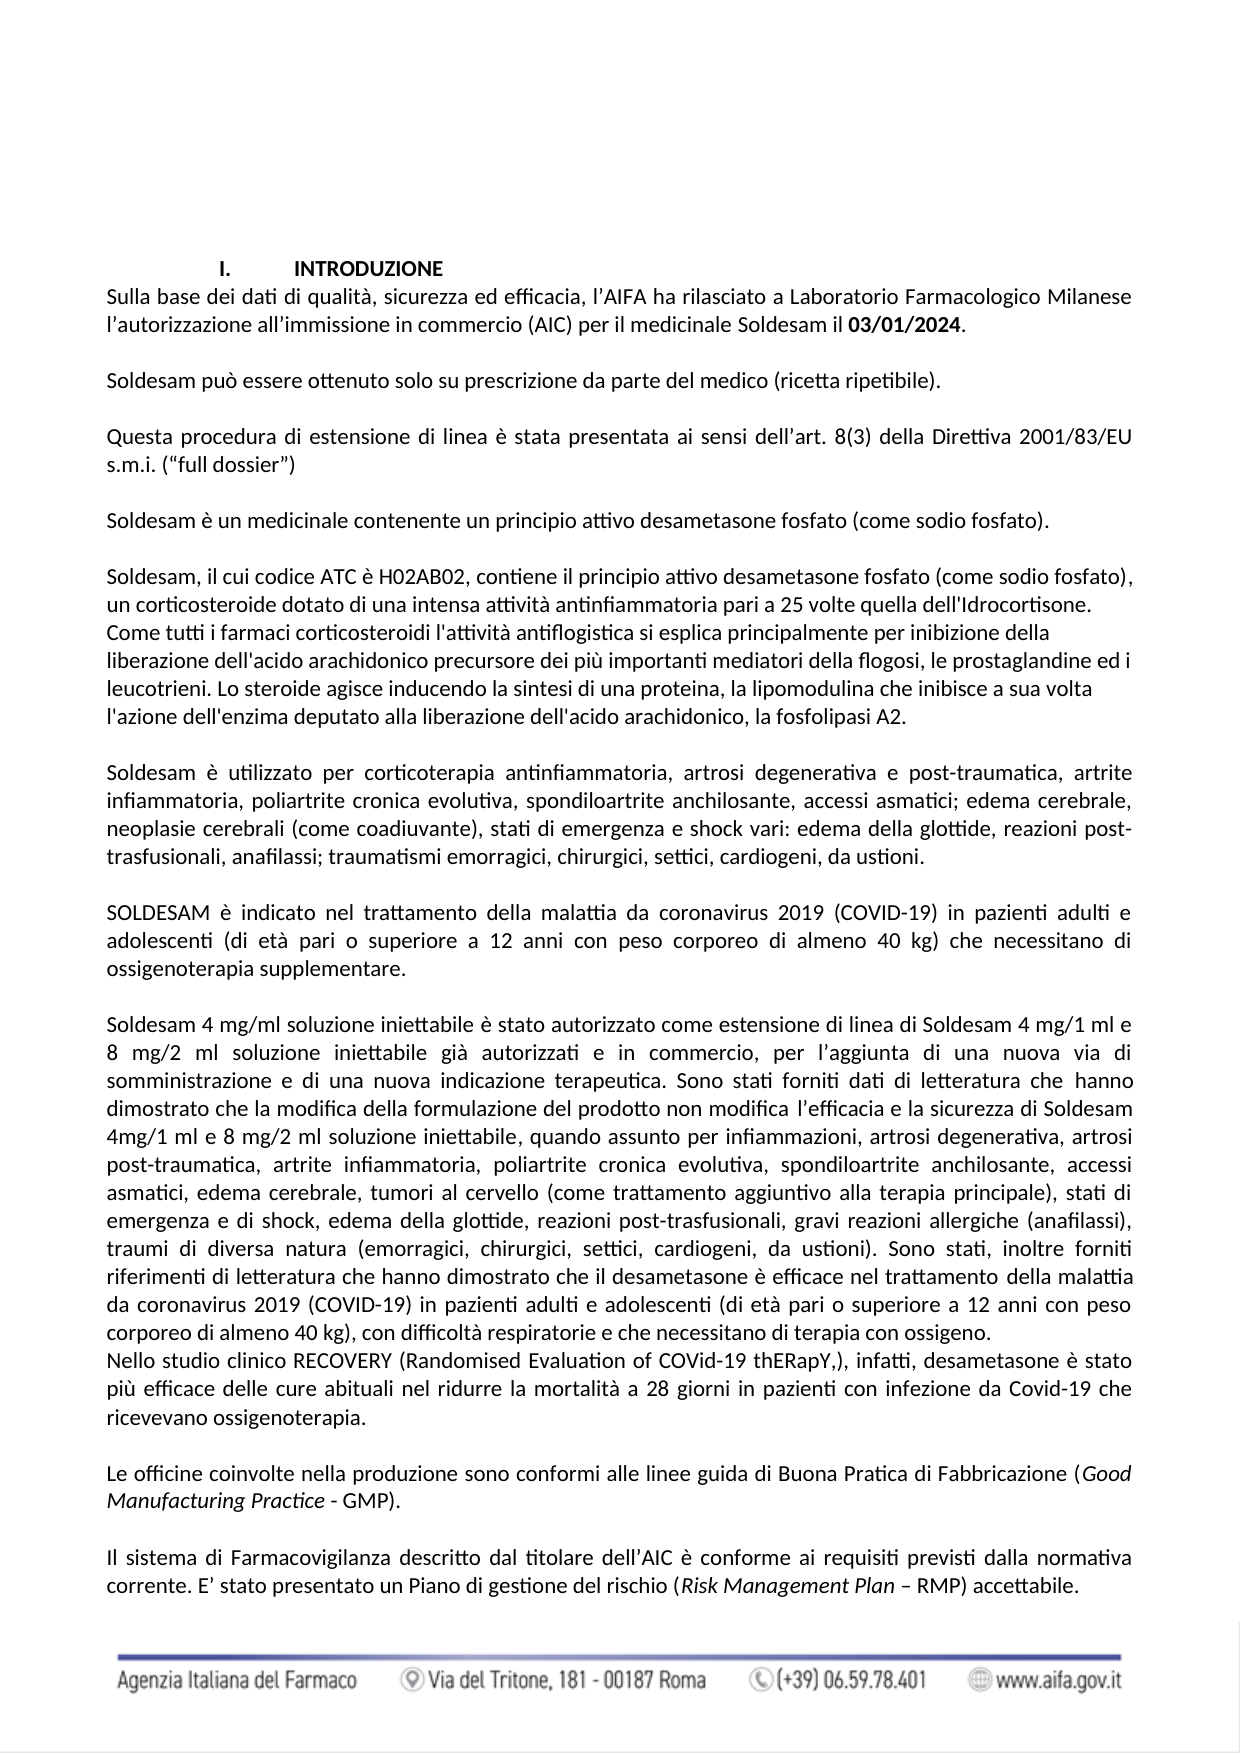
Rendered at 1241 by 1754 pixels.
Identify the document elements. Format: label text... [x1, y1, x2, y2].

picture [0, 1622, 1241, 1754]
list INTRODUZIONE [219, 254, 1134, 282]
text Soldesam può essere ottenuto solo su prescrizione da parte del medico (ricetta ripetibile). [106, 366, 1134, 394]
text Il sistema di Farmacovigilanza descritto dal titolare dell’AIC è conforme ai requisiti previsti dalla normativa corrente. E’ stato presentato un Piano di gestione del rischio (Risk Management Plan – RMP) accettabile. [106, 1543, 1134, 1599]
text Questa procedura di estensione di linea è stata presentata ai sensi dell’art. 8(3) della Direttiva 2001/83/EU s.m.i. (“full dossier”) [106, 422, 1134, 478]
text Sulla base dei dati di qualità, sicurezza ed efficacia, l’AIFA ha rilasciato a Laboratorio Farmacologico Milanese l’autorizzazione all’immissione in commercio (AIC) per il medicinale Soldesam il 03/01/2024. [106, 282, 1134, 338]
text Soldesam, il cui codice ATC è H02AB02, contiene il principio attivo desametasone fosfato (come sodio fosfato), un corticosteroide dotato di una intensa attività antinfiammatoria pari a 25 volte quella dell'Idrocortisone. Come tutti i farmaci corticosteroidi l'attività antiflogistica si esplica principalmente per inibizione della liberazione dell'acido arachidonico precursore dei più importanti mediatori della flogosi, le prostaglandine ed i leucotrieni. Lo steroide agisce inducendo la sintesi di una proteina, la lipomodulina che inibisce a sua volta l'azione dell'enzima deputato alla liberazione dell'acido arachidonico, la fosfolipasi A2. [106, 562, 1134, 730]
text Soldesam è utilizzato per corticoterapia antinfiammatoria, artrosi degenerativa e post-traumatica, artrite infiammatoria, poliartrite cronica evolutiva, spondiloartrite anchilosante, accessi asmatici; edema cerebrale, neoplasie cerebrali (come coadiuvante), stati di emergenza e shock vari: edema della glottide, reazioni post-trasfusionali, anafilassi; traumatismi emorragici, chirurgici, settici, cardiogeni, da ustioni. [106, 758, 1134, 870]
text Soldesam 4 mg/ml soluzione iniettabile è stato autorizzato come estensione di linea di Soldesam 4 mg/1 ml e 8 mg/2 ml soluzione iniettabile già autorizzati e in commercio, per l’aggiunta di una nuova via di somministrazione e di una nuova indicazione terapeutica. Sono stati forniti dati di letteratura che hanno dimostrato che la modifica della formulazione del prodotto non modifica l’efficacia e la sicurezza di Soldesam 4mg/1 ml e 8 mg/2 ml soluzione iniettabile, quando assunto per infiammazioni, artrosi degenerativa, artrosi post-traumatica, artrite infiammatoria, poliartrite cronica evolutiva, spondiloartrite anchilosante, accessi asmatici, edema cerebrale, tumori al cervello (come trattamento aggiuntivo alla terapia principale), stati di emergenza e di shock, edema della glottide, reazioni post-trasfusionali, gravi reazioni allergiche (anafilassi), traumi di diversa natura (emorragici, chirurgici, settici, cardiogeni, da ustioni). Sono stati, inoltre forniti riferimenti di letteratura che hanno dimostrato che il desametasone è efficace nel trattamento della malattia da coronavirus 2019 (COVID-19) in pazienti adulti e adolescenti (di età pari o superiore a 12 anni con peso corporeo di almeno 40 kg), con difficoltà respiratorie e che necessitano di terapia con ossigeno. [106, 1010, 1134, 1347]
text Soldesam è un medicinale contenente un principio attivo desametasone fosfato (come sodio fosfato). [106, 506, 1134, 534]
text SOLDESAM è indicato nel trattamento della malattia da coronavirus 2019 (COVID-19) in pazienti adulti e adolescenti (di età pari o superiore a 12 anni con peso corporeo di almeno 40 kg) che necessitano di ossigenoterapia supplementare. [106, 898, 1134, 982]
text Le officine coinvolte nella produzione sono conformi alle linee guida di Buona Pratica di Fabbricazione (Good Manufacturing Practice - GMP). [106, 1459, 1134, 1515]
text Nello studio clinico RECOVERY (Randomised Evaluation of COVid-19 thERapY,), infatti, desametasone è stato più efficace delle cure abituali nel ridurre la mortalità a 28 giorni in pazienti con infezione da Covid-19 che ricevevano ossigenoterapia. [106, 1347, 1134, 1431]
